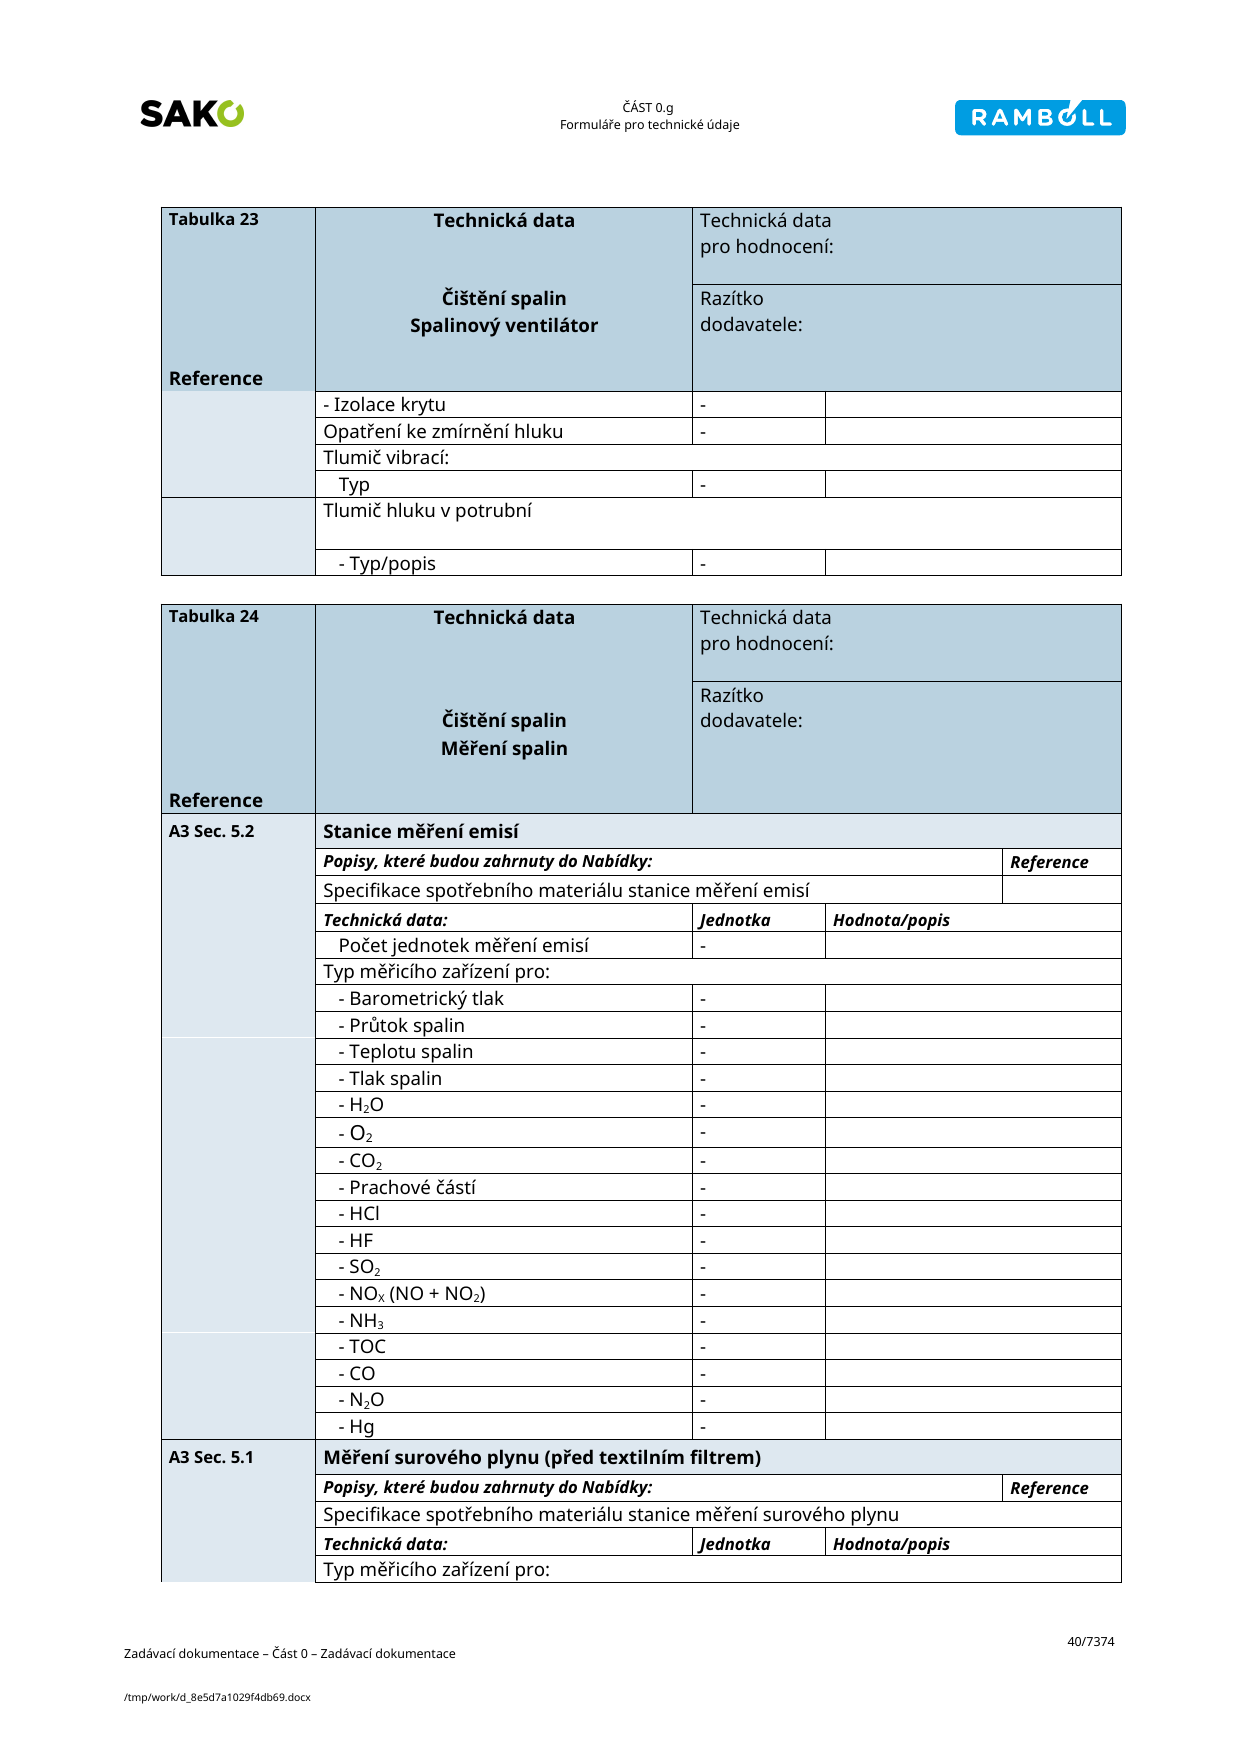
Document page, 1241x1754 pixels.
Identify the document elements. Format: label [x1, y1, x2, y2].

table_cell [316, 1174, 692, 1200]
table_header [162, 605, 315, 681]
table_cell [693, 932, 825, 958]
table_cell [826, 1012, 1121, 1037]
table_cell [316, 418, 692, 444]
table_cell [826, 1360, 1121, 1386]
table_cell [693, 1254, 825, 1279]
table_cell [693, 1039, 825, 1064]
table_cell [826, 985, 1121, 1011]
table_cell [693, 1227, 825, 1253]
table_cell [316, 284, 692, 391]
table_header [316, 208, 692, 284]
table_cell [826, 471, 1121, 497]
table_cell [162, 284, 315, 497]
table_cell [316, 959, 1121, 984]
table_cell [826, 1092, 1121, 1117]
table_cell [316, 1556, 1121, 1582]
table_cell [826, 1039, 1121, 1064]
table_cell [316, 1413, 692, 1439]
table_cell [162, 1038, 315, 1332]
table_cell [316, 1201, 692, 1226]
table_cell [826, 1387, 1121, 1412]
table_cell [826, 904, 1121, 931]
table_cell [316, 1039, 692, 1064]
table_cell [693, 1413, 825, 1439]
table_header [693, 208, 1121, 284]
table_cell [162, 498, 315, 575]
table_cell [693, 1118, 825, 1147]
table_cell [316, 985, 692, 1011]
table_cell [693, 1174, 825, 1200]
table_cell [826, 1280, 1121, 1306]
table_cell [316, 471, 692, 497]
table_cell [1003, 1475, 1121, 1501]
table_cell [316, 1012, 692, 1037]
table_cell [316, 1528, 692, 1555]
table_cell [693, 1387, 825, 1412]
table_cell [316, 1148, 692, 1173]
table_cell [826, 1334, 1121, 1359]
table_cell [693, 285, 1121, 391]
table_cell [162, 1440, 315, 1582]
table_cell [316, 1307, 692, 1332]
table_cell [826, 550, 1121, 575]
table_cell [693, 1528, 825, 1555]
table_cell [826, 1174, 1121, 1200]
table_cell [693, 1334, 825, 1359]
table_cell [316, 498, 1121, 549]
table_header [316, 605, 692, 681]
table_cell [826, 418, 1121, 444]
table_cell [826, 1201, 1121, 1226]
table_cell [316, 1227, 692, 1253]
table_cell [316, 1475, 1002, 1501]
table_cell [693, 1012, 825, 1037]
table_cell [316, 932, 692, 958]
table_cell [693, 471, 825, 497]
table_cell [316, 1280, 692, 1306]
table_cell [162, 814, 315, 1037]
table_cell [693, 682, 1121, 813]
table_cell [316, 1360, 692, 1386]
picture [140, 100, 244, 127]
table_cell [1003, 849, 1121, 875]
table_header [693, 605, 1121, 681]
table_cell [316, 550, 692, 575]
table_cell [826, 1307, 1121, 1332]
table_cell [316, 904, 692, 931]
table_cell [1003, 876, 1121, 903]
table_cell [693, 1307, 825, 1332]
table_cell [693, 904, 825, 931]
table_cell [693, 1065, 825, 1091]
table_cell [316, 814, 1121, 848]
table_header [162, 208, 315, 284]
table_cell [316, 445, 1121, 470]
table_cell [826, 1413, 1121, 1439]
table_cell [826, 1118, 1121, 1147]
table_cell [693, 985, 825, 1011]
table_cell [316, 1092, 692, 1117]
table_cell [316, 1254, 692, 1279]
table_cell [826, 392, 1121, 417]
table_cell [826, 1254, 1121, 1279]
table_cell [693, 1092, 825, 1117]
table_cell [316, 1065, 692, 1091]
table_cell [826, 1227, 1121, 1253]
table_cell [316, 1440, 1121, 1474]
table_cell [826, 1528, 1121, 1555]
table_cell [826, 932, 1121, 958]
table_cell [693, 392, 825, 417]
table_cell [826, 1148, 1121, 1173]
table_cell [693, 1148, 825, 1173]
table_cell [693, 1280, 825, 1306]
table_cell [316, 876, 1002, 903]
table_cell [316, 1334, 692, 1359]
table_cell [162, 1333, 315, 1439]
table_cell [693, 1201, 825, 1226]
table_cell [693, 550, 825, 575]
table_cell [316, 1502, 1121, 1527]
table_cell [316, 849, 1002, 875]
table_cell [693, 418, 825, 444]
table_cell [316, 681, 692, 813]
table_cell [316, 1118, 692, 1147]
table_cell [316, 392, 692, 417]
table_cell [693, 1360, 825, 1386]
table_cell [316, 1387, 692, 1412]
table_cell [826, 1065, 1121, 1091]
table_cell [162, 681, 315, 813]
